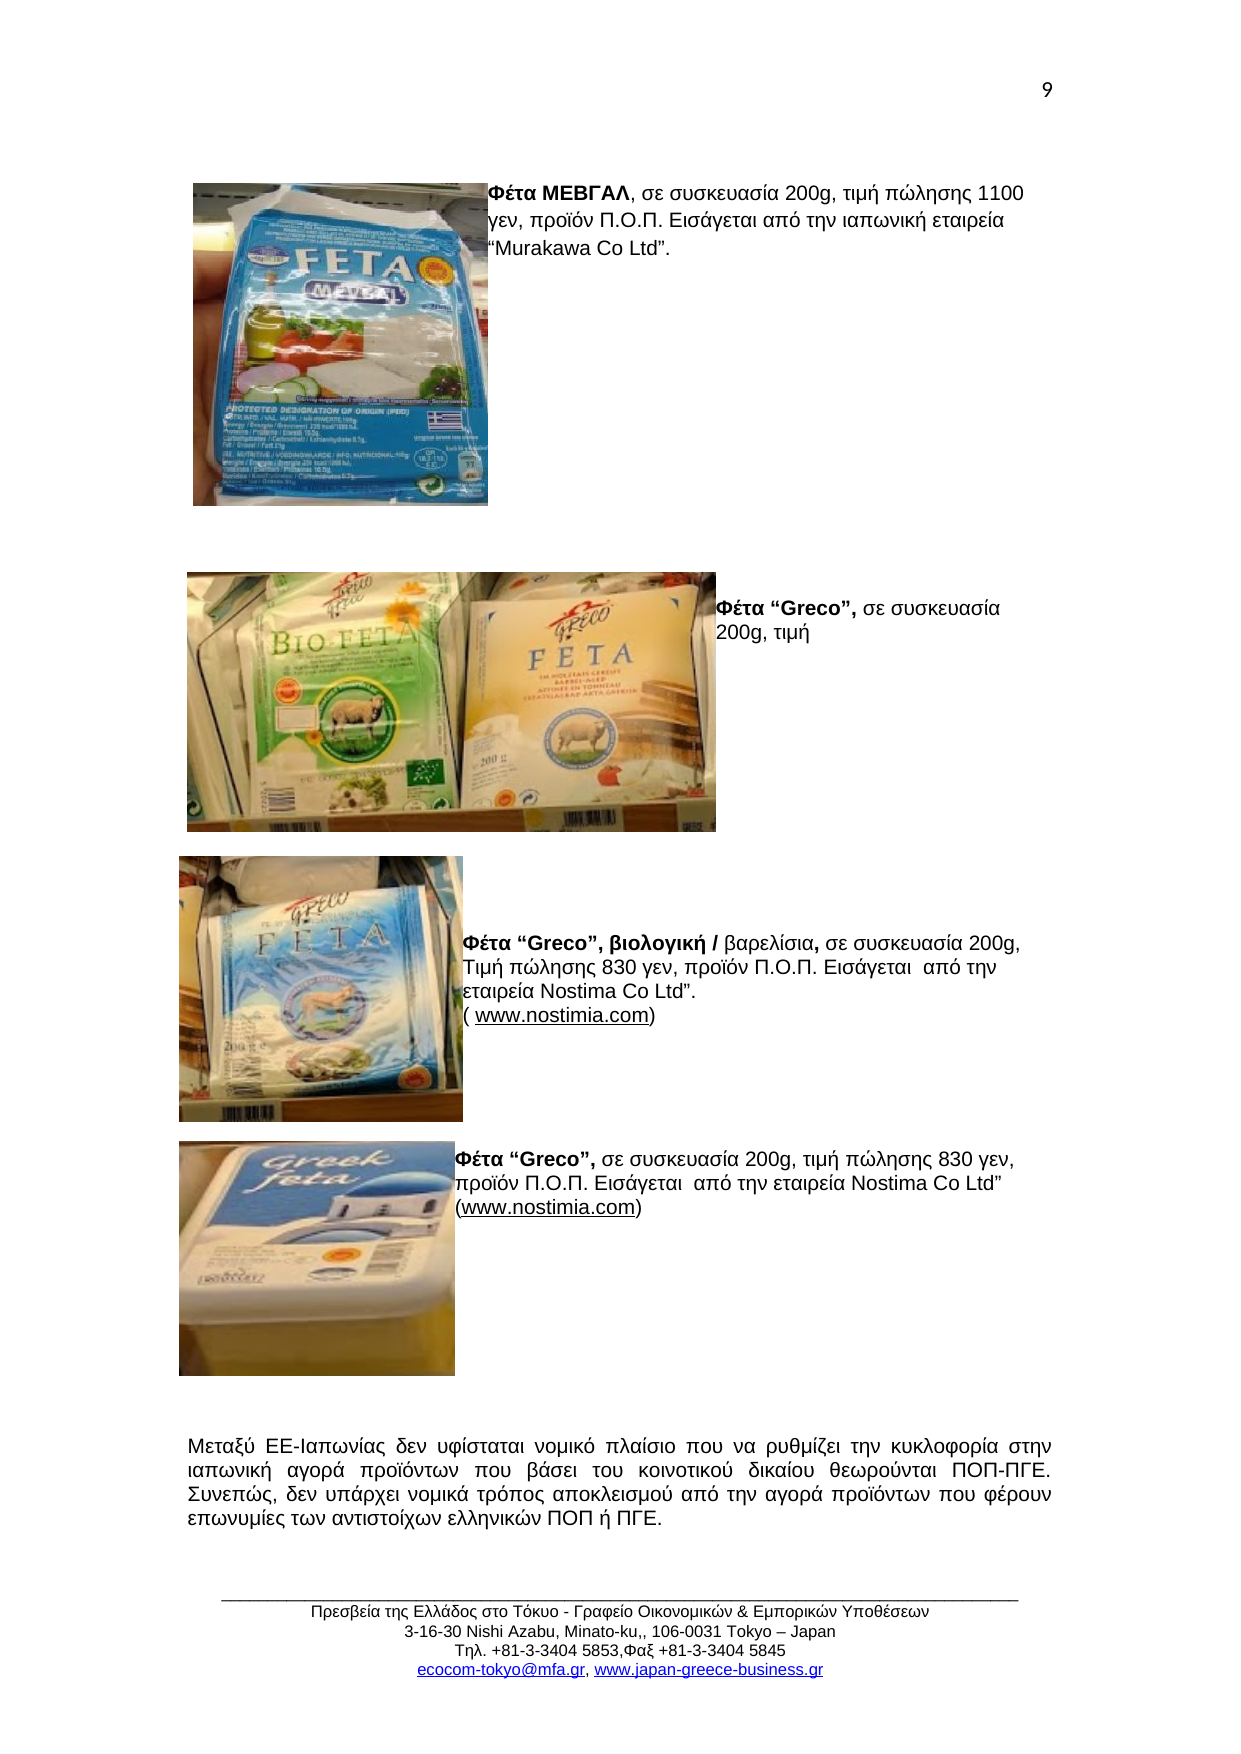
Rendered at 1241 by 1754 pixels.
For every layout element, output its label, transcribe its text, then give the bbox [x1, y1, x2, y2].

text Φέτα “Greco”, σε συσκευασία 200g, τιμή [187, 596, 1053, 643]
text Φέτα “Greco”, βιολογική / βαρελίσια, σε συσκευασία 200g, [187, 931, 1053, 955]
picture [193, 183, 488, 506]
picture [187, 643, 716, 832]
text Τιμή πώλησης 830 γεν, προϊόν Π.Ο.Π. Eισάγεται από την εταιρεία Νostima Co Ltd”. [187, 955, 1053, 1003]
picture [187, 572, 716, 596]
picture [179, 1141, 455, 1376]
picture [179, 856, 463, 1122]
text Φέτα “Greco”, σε συσκευασία 200g, τιμή πώλησης 830 γεν, προϊόν Π.Ο.Π. Eισάγεται από την εταιρεία Νostima Co Ltd” (www.nostimia.com) [187, 1147, 1053, 1218]
text Μεταξύ ΕΕ-Ιαπωνίας δεν υφίσταται νομικό πλαίσιο που να ρυθμίζει την κυκλοφορία στην ιαπωνική αγορά προϊόντων που βάσει του κοινοτικού δικαίου θεωρούνται ΠΟΠ-ΠΓΕ. Συνεπώς, δεν υπάρχει νομικά τρόπος αποκλεισμού από την αγορά προϊόντων που φέρουν επωνυμίες των αντιστοίχων ελληνικών ΠΟΠ ή ΠΓΕ. [187, 1434, 1053, 1530]
text ( www.nostimia.com) [187, 1003, 1053, 1027]
